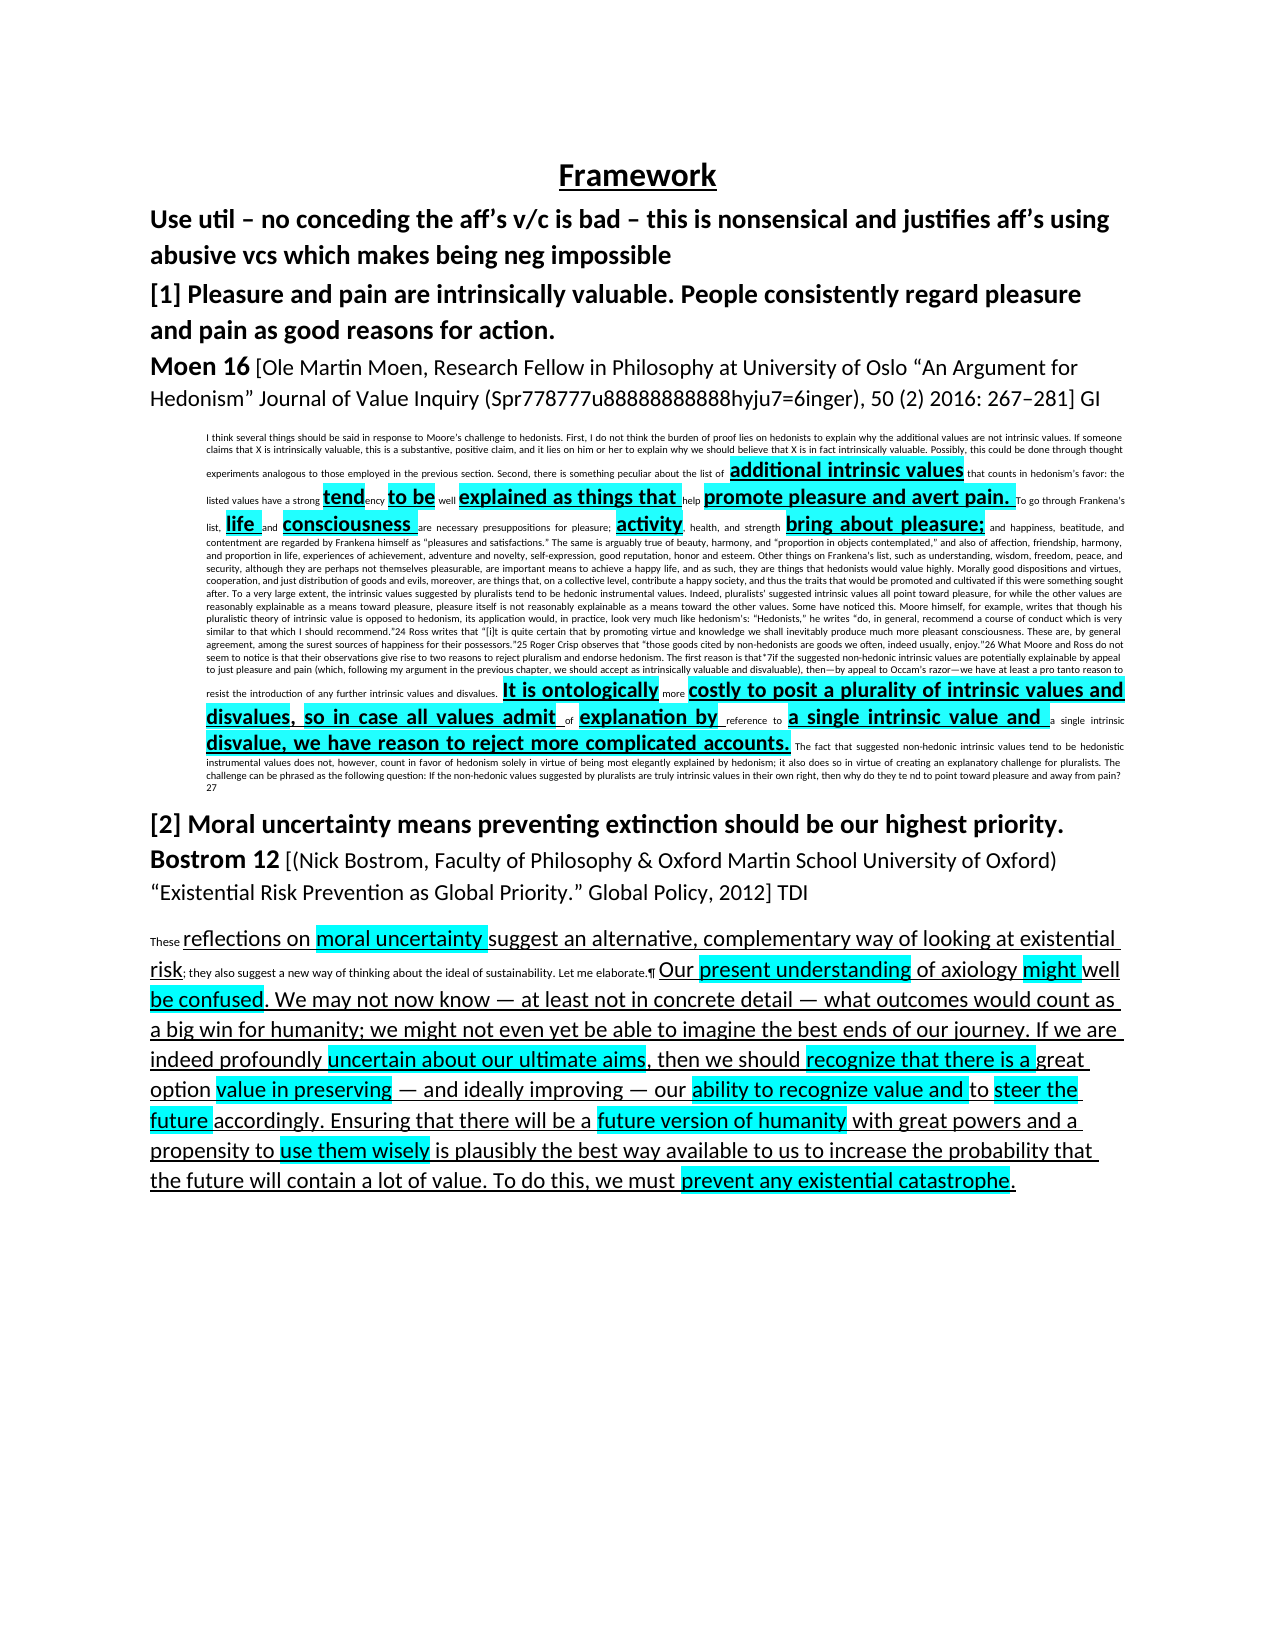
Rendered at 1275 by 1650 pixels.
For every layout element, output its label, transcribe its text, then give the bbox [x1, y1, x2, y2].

text Bostrom 12 [(Nick Bostrom, Faculty of Philosophy & Oxford Martin School University of Oxford) “Existential Risk Prevention as Global Priority.” Global Policy, 2012] TDI [150, 842, 1125, 906]
subtitle [1] Pleasure and pain are intrinsically valuable. People consistently regard pleasure and pain as good reasons for action. [150, 278, 1125, 346]
text Moen 16 [Ole Martin Moen, Research Fellow in Philosophy at University of Oslo “An Argument for Hedonism” Journal of Value Inquiry (Spr778777u88888888888hyju7=6inger), 50 (2) 2016: 267–281] GI [150, 349, 1125, 412]
subtitle Use util – no conceding the aff’s v/c is bad – this is nonsensical and justifies aff’s using abusive vcs which makes being neg impossible [150, 202, 1125, 271]
text I think several things should be said in response to Moore’s challenge to hedonists. First, I do not think the burden of proof lies on hedonists to explain why the additional values are not intrinsic values. If someone claims that X is intrinsically valuable, this is a substantive, positive claim, and it lies on him or her to explain why we should believe that X is in fact intrinsically valuable. Possibly, this could be done through thought experiments analogous to those employed in the previous section. Second, there is something peculiar about the list of additional intrinsic values that counts in hedonism’s favor: the listed values have a strong tendency to be well explained as things that help promote pleasure and avert pain. To go through Frankena’s list, life and consciousness are necessary presuppositions for pleasure; activity, health, and strength bring about pleasure; and happiness, beatitude, and contentment are regarded by Frankena himself as “pleasures and satisfactions.” The same is arguably true of beauty, harmony, and “proportion in objects contemplated,” and also of affection, friendship, harmony, and proportion in life, experiences of achievement, adventure and novelty, self-expression, good reputation, honor and esteem. Other things on Frankena’s list, such as understanding, wisdom, freedom, peace, and security, although they are perhaps not themselves pleasurable, are important means to achieve a happy life, and as such, they are things that hedonists would value highly. Morally good dispositions and virtues, cooperation, and just distribution of goods and evils, moreover, are things that, on a collective level, contribute a happy society, and thus the traits that would be promoted and cultivated if this were something sought after. To a very large extent, the intrinsic values suggested by pluralists tend to be hedonic instrumental values. Indeed, pluralists’ suggested intrinsic values all point toward pleasure, for while the other values are reasonably explainable as a means toward pleasure, pleasure itself is not reasonably explainable as a means toward the other values. Some have noticed this. Moore himself, for example, writes that though his pluralistic theory of intrinsic value is opposed to hedonism, its application would, in practice, look very much like hedonism’s: “Hedonists,” he writes “do, in general, recommend a course of conduct which is very similar to that which I should recommend.”24 Ross writes that “[i]t is quite certain that by promoting virtue and knowledge we shall inevitably produce much more pleasant consciousness. These are, by general agreement, among the surest sources of happiness for their possessors.”25 Roger Crisp observes that “those goods cited by non-hedonists are goods we often, indeed usually, enjoy.”26 What Moore and Ross do not seem to notice is that their observations give rise to two reasons to reject pluralism and endorse hedonism. The first reason is that*7if the suggested non-hedonic intrinsic values are potentially explainable by appeal to just pleasure and pain (which, following my argument in the previous chapter, we should accept as intrinsically valuable and disvaluable), then—by appeal to Occam’s razor—we have at least a pro tanto reason to resist the introduction of any further intrinsic values and disvalues. It is ontologically more costly to posit a plurality of intrinsic values and disvalues, so in case all values admit of explanation by reference to a single intrinsic value and a single intrinsic disvalue, we have reason to reject more complicated accounts. The fact that suggested non-hedonic intrinsic values tend to be hedonistic instrumental values does not, however, count in favor of hedonism solely in virtue of being most elegantly explained by hedonism; it also does so in virtue of creating an explanatory challenge for pluralists. The challenge can be phrased as the following question: If the non-hedonic values suggested by pluralists are truly intrinsic values in their own right, then why do they te nd to point toward pleasure and away from pain?27 [206, 431, 1125, 726]
text These reflections on moral uncertainty suggest an alternative, complementary way of looking at existential risk; they also suggest a new way of thinking about the ideal of sustainability. Let me elaborate.¶ Our present understanding of axiology might well be confused. We may not now know — at least not in concrete detail — what outcomes would count as a big win for humanity; we might not even yet be able to imagine the best ends of our journey. If we are indeed profoundly uncertain about our ultimate aims, then we should recognize that there is a great option value in preserving — and ideally improving — our ability to recognize value and to steer the future accordingly. Ensuring that there will be a future version of humanity with great powers and a propensity to use them wisely is plausibly the best way available to us to increase the probability that the future will contain a lot of value. To do this, we must prevent any existential catastrophe. [150, 924, 1125, 1194]
subtitle [2] Moral uncertainty means preventing extinction should be our highest priority. [150, 807, 1125, 840]
subtitle Framework [150, 154, 1125, 195]
